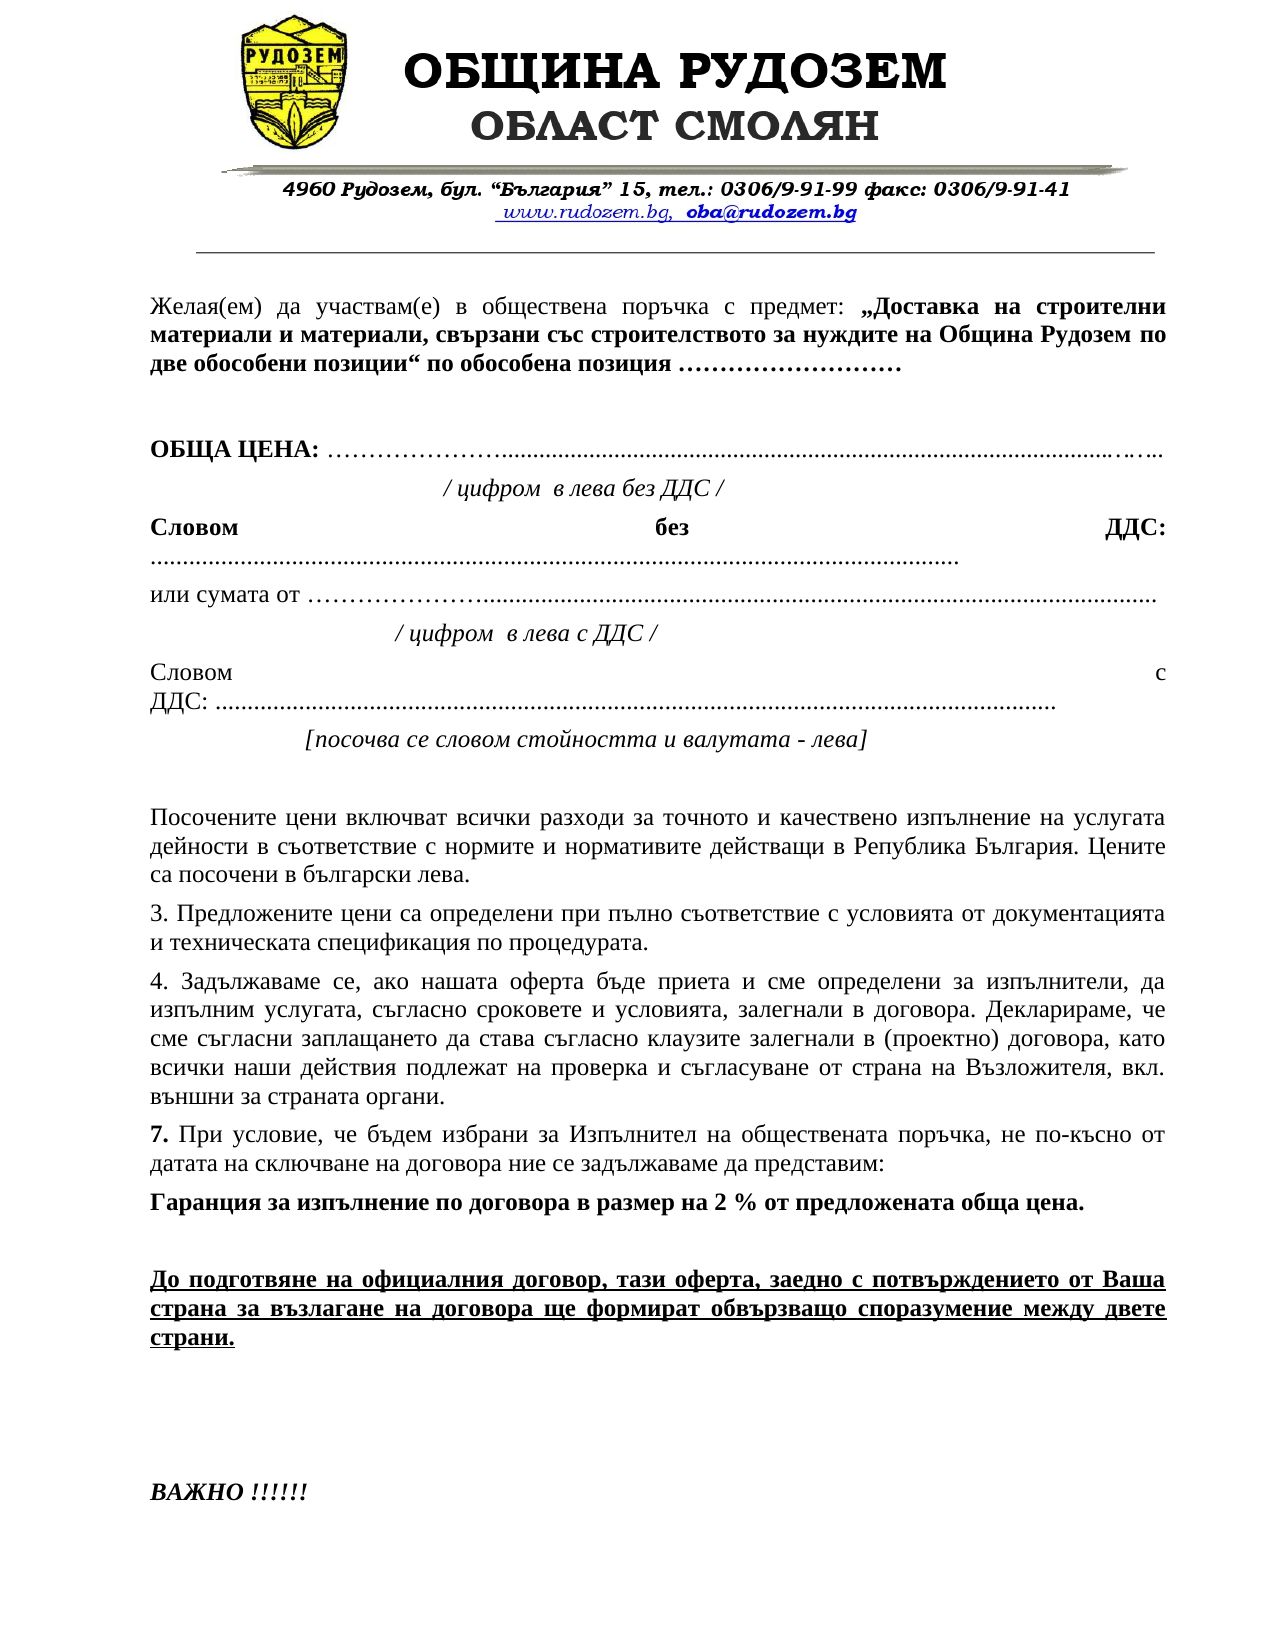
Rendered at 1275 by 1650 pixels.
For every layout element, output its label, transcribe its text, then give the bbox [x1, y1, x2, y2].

text Словом без ДДС: .............................................................................................................................. [150, 512, 1167, 569]
text 7. При условие, че бъдем избрани за Изпълнител на обществената поръчка, не по-късно от датата на сключване на договора ние се задължаваме да представим: [150, 1119, 1167, 1177]
text До подготвяне на официалния договор, тази оферта, заедно с потвърждението от Ваша страна за възлагане на договора ще формират обвързващо споразумение между двете страни. [150, 1320, 1167, 1351]
text [посочва се словом стойността и валутата - лева] [150, 724, 1167, 753]
text 3. Предложените цени са определени при пълно съответствие с условията от документацията и техническата спецификация по процедурата. [150, 898, 1167, 956]
text Желая(ем) да участвам(е) в обществена поръчка с предмет: „Доставка на строителни материали и материали, свързани със строителството за нуждите на Община Рудозем по две обособени позиции“ по обособена позиция ……………………… [150, 291, 1167, 377]
text Словом с ДДС: ................................................................................................................................... [150, 657, 1167, 714]
text До подготвяне на официалния договор, тази оферта, заедно с потвърждението от Ваша страна за възлагане на договора ще формират обвързващо споразумение между двете страни. [150, 1264, 1167, 1318]
text ВАЖНО !!!!!! [150, 1477, 1167, 1506]
picture [150, 3, 1169, 272]
text Посочените цени включват всички разходи за точното и качествено изпълнение на услугата дейности в съответствие с нормите и нормативите действащи в Република България. Цените са посочени в български лева. [150, 802, 1167, 888]
text / цифром в лева с ДДС / [150, 618, 1167, 647]
text или сумата от …………………......................................................................................................... [150, 579, 1167, 608]
text Гаранция за изпълнение по договора в размер на 2 % от предложената обща цена. [150, 1187, 1167, 1216]
text 4. Задължаваме се, ако нашата оферта бъде приета и сме определени за изпълнители, да изпълним услугата, съгласно сроковете и условията, залегнали в договора. Декларираме, че сме съгласни заплащането да става съгласно клаузите залегнали в (проектно) договора, като всички наши действия подлежат на проверка и съгласуване от страна на Възложителя, вкл. външни за страната органи. [150, 966, 1167, 1109]
text ОБЩА ЦЕНА: ………………….................................................................................................…….. [150, 434, 1167, 463]
text / цифром в лева без ДДС / [150, 473, 1167, 502]
